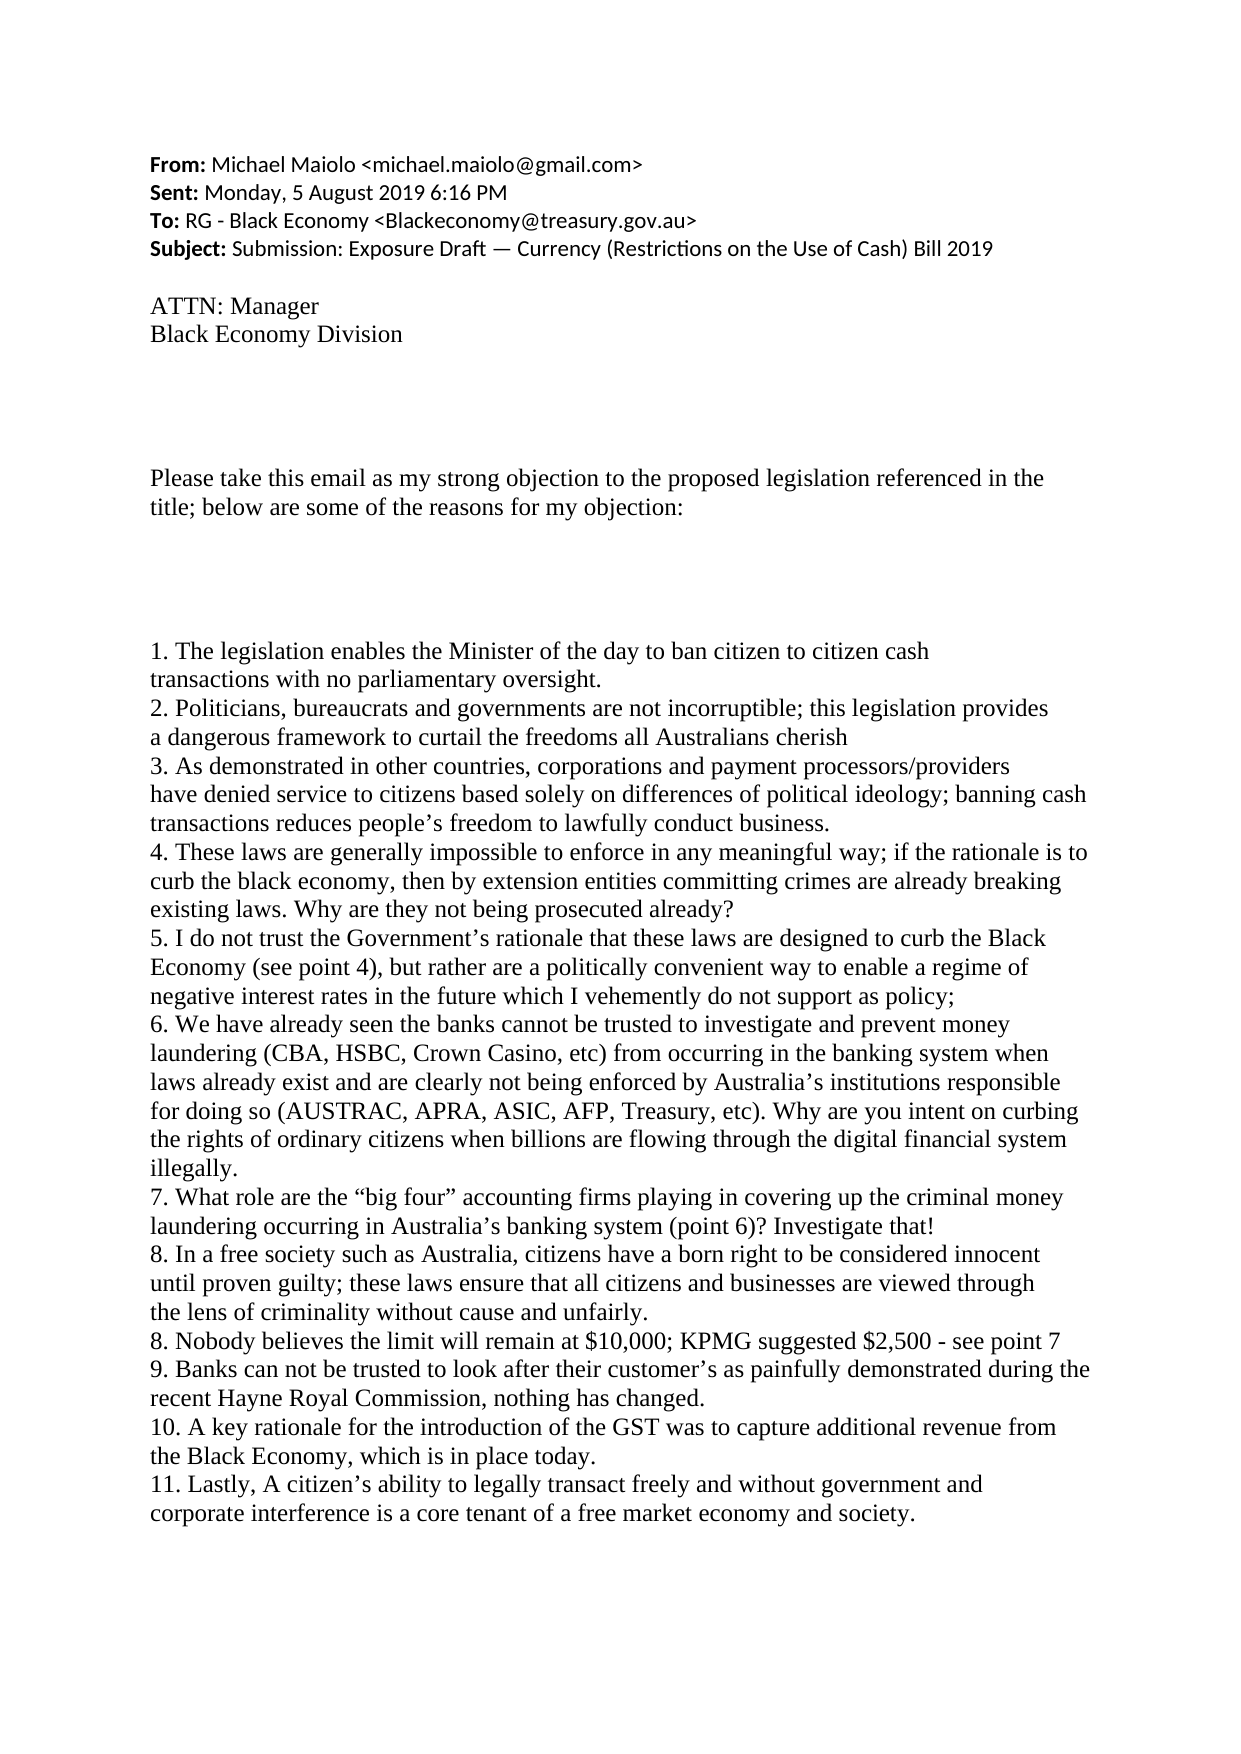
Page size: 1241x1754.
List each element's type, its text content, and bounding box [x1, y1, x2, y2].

text Please take this email as my strong objection to the proposed legislation referenced in the title; below are some of the reasons for my objection: [150, 463, 1090, 521]
text 3. As demonstrated in other countries, corporations and payment processors/providers have denied service to citizens based solely on differences of political ideology; banning cash transactions reduces people’s freedom to lawfully conduct business. [150, 751, 1090, 837]
text 8. Nobody believes the limit will remain at $10,000; KPMG suggested $2,500 - see point 7 [150, 1326, 1090, 1354]
text 7. What role are the “big four” accounting firms playing in covering up the criminal money laundering occurring in Australia’s banking system (point 6)? Investigate that! [150, 1182, 1090, 1239]
text 6. We have already seen the banks cannot be trusted to investigate and prevent money laundering (CBA, HSBC, Crown Casino, etc) from occurring in the banking system when laws already exist and are clearly not being enforced by Australia’s institutions responsible for doing so (AUSTRAC, APRA, ASIC, AFP, Treasury, etc). Why are you intent on curbing the rights of ordinary citizens when billions are flowing through the digital financial system illegally. [150, 1009, 1090, 1182]
text 9. Banks can not be trusted to look after their customer’s as painfully demonstrated during the recent Hayne Royal Commission, nothing has changed. [150, 1354, 1090, 1412]
text 5. I do not trust the Government’s rationale that these laws are designed to curb the Black Economy (see point 4), but rather are a politically convenient way to enable a regime of negative interest rates in the future which I vehemently do not support as policy; [150, 923, 1090, 1009]
text 4. These laws are generally impossible to enforce in any meaningful way; if the rationale is to curb the black economy, then by extension entities committing crimes are already breaking existing laws. Why are they not being prosecuted already? [150, 837, 1090, 923]
text 11. Lastly, A citizen’s ability to legally transact freely and without government and corporate interference is a core tenant of a free market economy and society. [150, 1469, 1090, 1527]
text From: Michael Maiolo <michael.maiolo@gmail.com> Sent: Monday, 5 August 2019 6:16 PM To: RG - Black Economy <Blackeconomy@treasury.gov.au> Subject: Submission: Exposure Draft — Currency (Restrictions on the Use of Cash) Bill 2019 [150, 150, 1090, 262]
text 2. Politicians, bureaucrats and governments are not incorruptible; this legislation provides a dangerous framework to curtail the freedoms all Australians cherish [150, 693, 1090, 751]
text 10. A key rationale for the introduction of the GST was to capture additional revenue from the Black Economy, which is in place today. [150, 1412, 1090, 1469]
text ATTN: Manager Black Economy Division [150, 291, 1090, 348]
text 8. In a free society such as Australia, citizens have a born right to be considered innocent until proven guilty; these laws ensure that all citizens and businesses are viewed through the lens of criminality without cause and unfairly. [150, 1239, 1090, 1326]
text 1. The legislation enables the Minister of the day to ban citizen to citizen cash transactions with no parliamentary oversight. [150, 636, 1090, 693]
